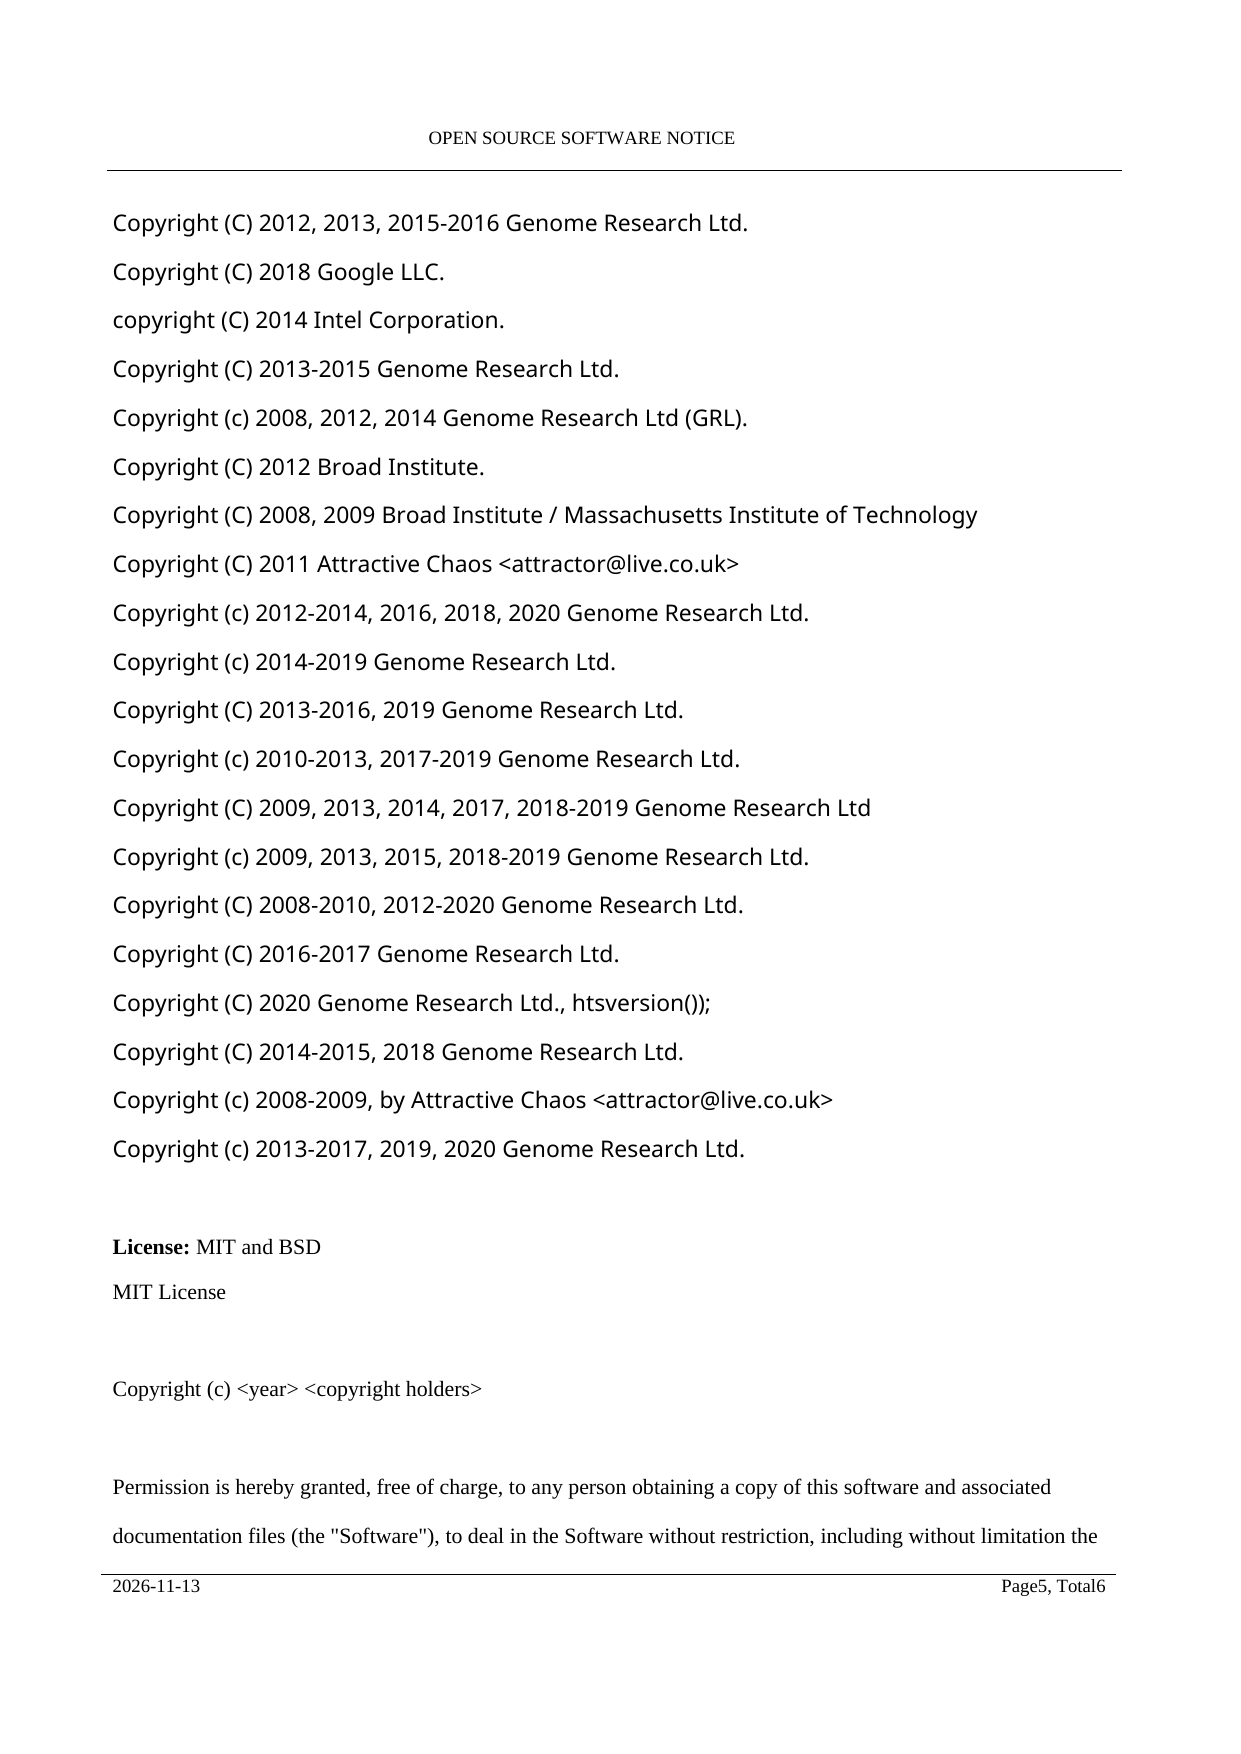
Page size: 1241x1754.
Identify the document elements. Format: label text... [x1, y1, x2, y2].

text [112, 1275, 1128, 1551]
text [112, 206, 1128, 1214]
text License: MIT and BSD [112, 1230, 1128, 1263]
